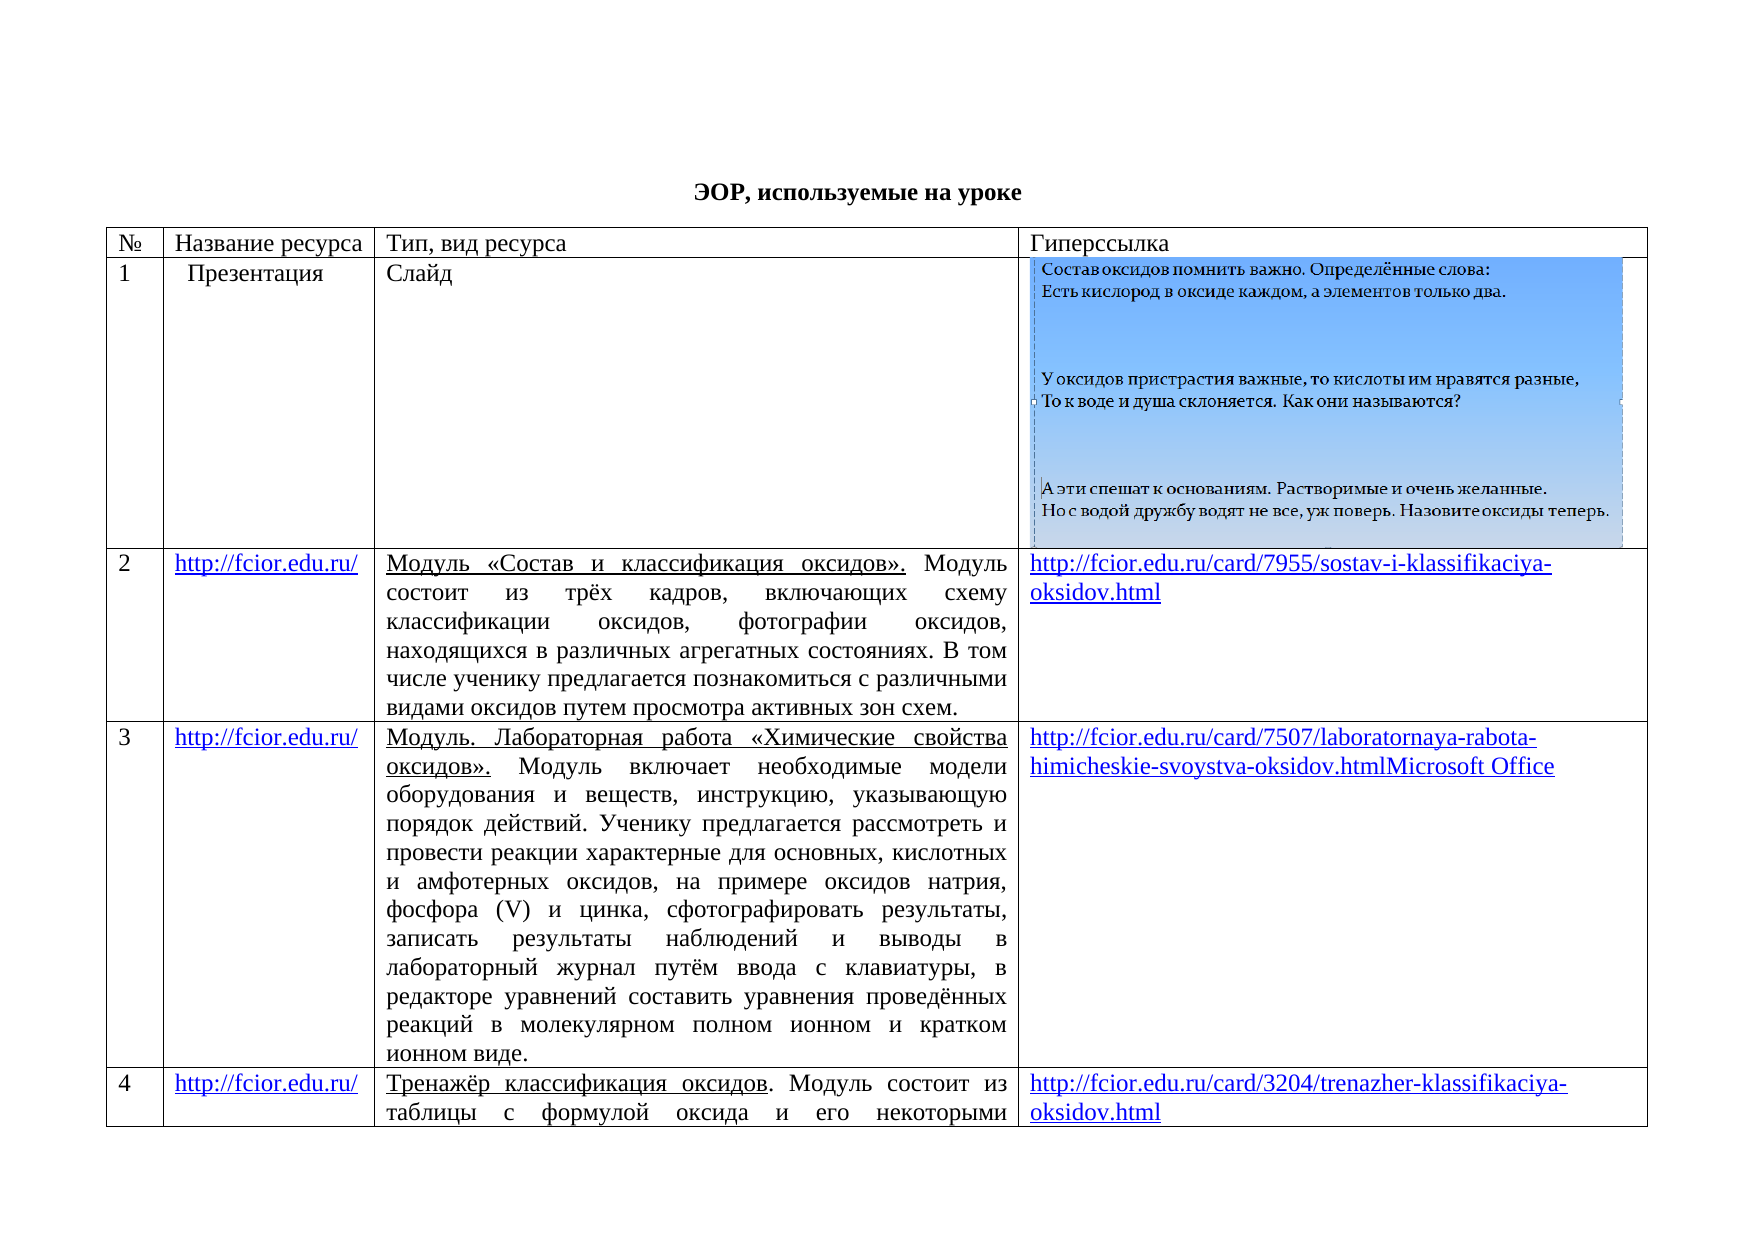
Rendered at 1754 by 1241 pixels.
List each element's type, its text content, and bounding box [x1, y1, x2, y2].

text ЭОР, используемые на уроке [118, 177, 1636, 206]
table_cell http://fcior.edu.ru/card/7507/laboratornaya-rabota-himicheskie-svoystva-oksidov.htmlMicrosoft Office [1019, 722, 1647, 1067]
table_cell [164, 1068, 374, 1126]
table_cell Слайд [375, 258, 1018, 547]
table_cell http://fcior.edu.ru/ [164, 722, 374, 1067]
table_cell 4 [107, 1068, 163, 1126]
table_cell 1 [107, 258, 163, 547]
table_cell Презентация [164, 258, 374, 547]
table_cell 3 [107, 722, 163, 1067]
table_cell Модуль. Лабораторная работа «Химические свойства оксидов». Модуль включает необходимые модели оборудования и веществ, инструкцию, указывающую порядок действий. Ученику предлагается рассмотреть и провести реакции характерные для основных, кислотных и амфотерных оксидов, на примере оксидов натрия, фосфора (V) и цинка, сфотографировать результаты, записать результаты наблюдений и выводы в лабораторный журнал путём ввода с клавиатуры, в редакторе уравнений составить уравнения проведённых реакций в молекулярном полном ионном и кратком ионном виде. [375, 722, 1018, 1067]
table_cell [1623, 258, 1647, 547]
table_header Название ресурса [164, 228, 374, 257]
table_header Тип, вид ресурса [375, 228, 1018, 257]
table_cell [1019, 1068, 1647, 1126]
table_cell [1019, 258, 1029, 547]
table_cell Модуль «Состав и классификация оксидов». Модуль состоит из трёх кадров, включающих схему классификации оксидов, фотографии оксидов, находящихся в различных агрегатных состояниях. В том числе ученику предлагается познакомиться с различными видами оксидов путем просмотра активных зон схем. [375, 549, 1018, 721]
table_cell http://fcior.edu.ru/ [164, 549, 374, 721]
table_cell 2 [107, 549, 163, 721]
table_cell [375, 1068, 1018, 1126]
picture [1029, 257, 1623, 548]
table_header № [107, 228, 163, 257]
table_cell http://fcior.edu.ru/card/7955/sostav-i-klassifikaciya-oksidov.html [1019, 549, 1647, 721]
table_header Гиперссылка [1019, 228, 1647, 257]
